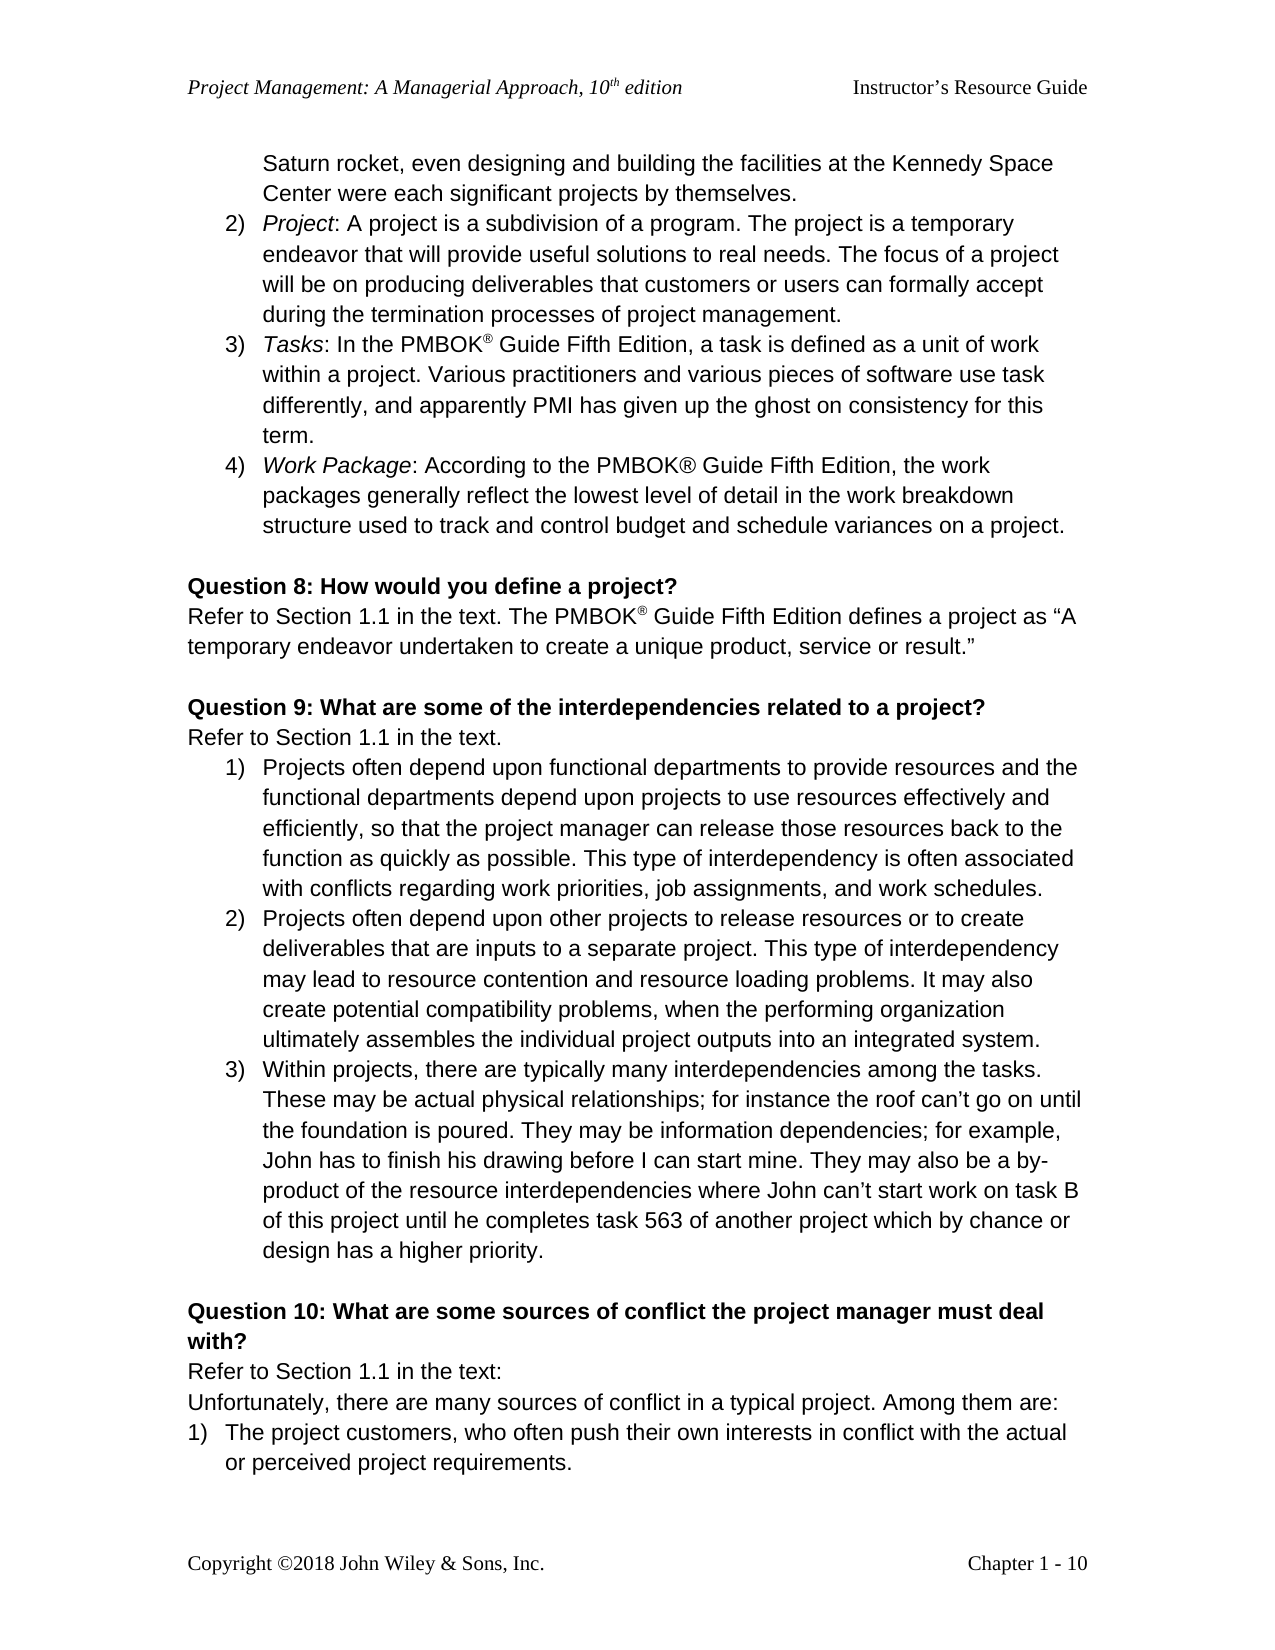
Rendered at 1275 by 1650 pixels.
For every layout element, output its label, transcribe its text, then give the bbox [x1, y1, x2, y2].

list Project: A project is a subdivision of a program. The project is a temporary endeavor that will provide useful solutions to real needs. The focus of a project will be on producing deliverables that customers or users can formally accept during the termination processes of project management. [225, 210, 1087, 327]
text Refer to Section 1.1 in the text. The PMBOK® Guide Fifth Edition defines a project as “A temporary endeavor undertaken to create a unique product, service or result.” [187, 603, 1087, 660]
text Question 9: What are some of the interdependencies related to a project? [187, 694, 1087, 720]
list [225, 150, 1087, 207]
text Refer to Section 1.1 in the text: [187, 1358, 1087, 1385]
list Work Package: According to the PMBOK® Guide Fifth Edition, the work packages generally reflect the lowest level of detail in the work breakdown structure used to track and control budget and schedule variances on a project. [225, 452, 1087, 539]
text Unfortunately, there are many sources of conflict in a typical project. Among them are: [187, 1388, 1087, 1415]
list Projects often depend upon functional departments to provide resources and the functional departments depend upon projects to use resources effectively and efficiently, so that the project manager can release those resources back to the function as quickly as possible. This type of interdependency is often associated with conflicts regarding work priorities, job assignments, and work schedules. [225, 754, 1087, 901]
list Tasks: In the PMBOK® Guide Fifth Edition, a task is defined as a unit of work within a project. Various practitioners and various pieces of software use task differently, and apparently PMI has given up the ghost on consistency for this term. [225, 331, 1087, 448]
list Projects often depend upon other projects to release resources or to create deliverables that are inputs to a separate project. This type of interdependency may lead to resource contention and resource loading problems. It may also create potential compatibility problems, when the performing organization ultimately assembles the individual project outputs into an integrated system. [225, 905, 1087, 1052]
text Question 8: How would you define a project? [187, 573, 1087, 599]
text Refer to Section 1.1 in the text. [187, 724, 1087, 750]
list Within projects, there are typically many interdependencies among the tasks. These may be actual physical relationships; for instance the roof can’t go on until the foundation is poured. They may be information dependencies; for example, John has to finish his drawing before I can start mine. They may also be a by-product of the resource interdependencies where John can’t start work on task B of this project until he completes task 563 of another project which by chance or design has a higher priority. [225, 1056, 1087, 1264]
text Question 10: What are some sources of conflict the project manager must deal with? [187, 1298, 1087, 1354]
list The project customers, who often push their own interests in conflict with the actual or perceived project requirements. [187, 1419, 1087, 1475]
